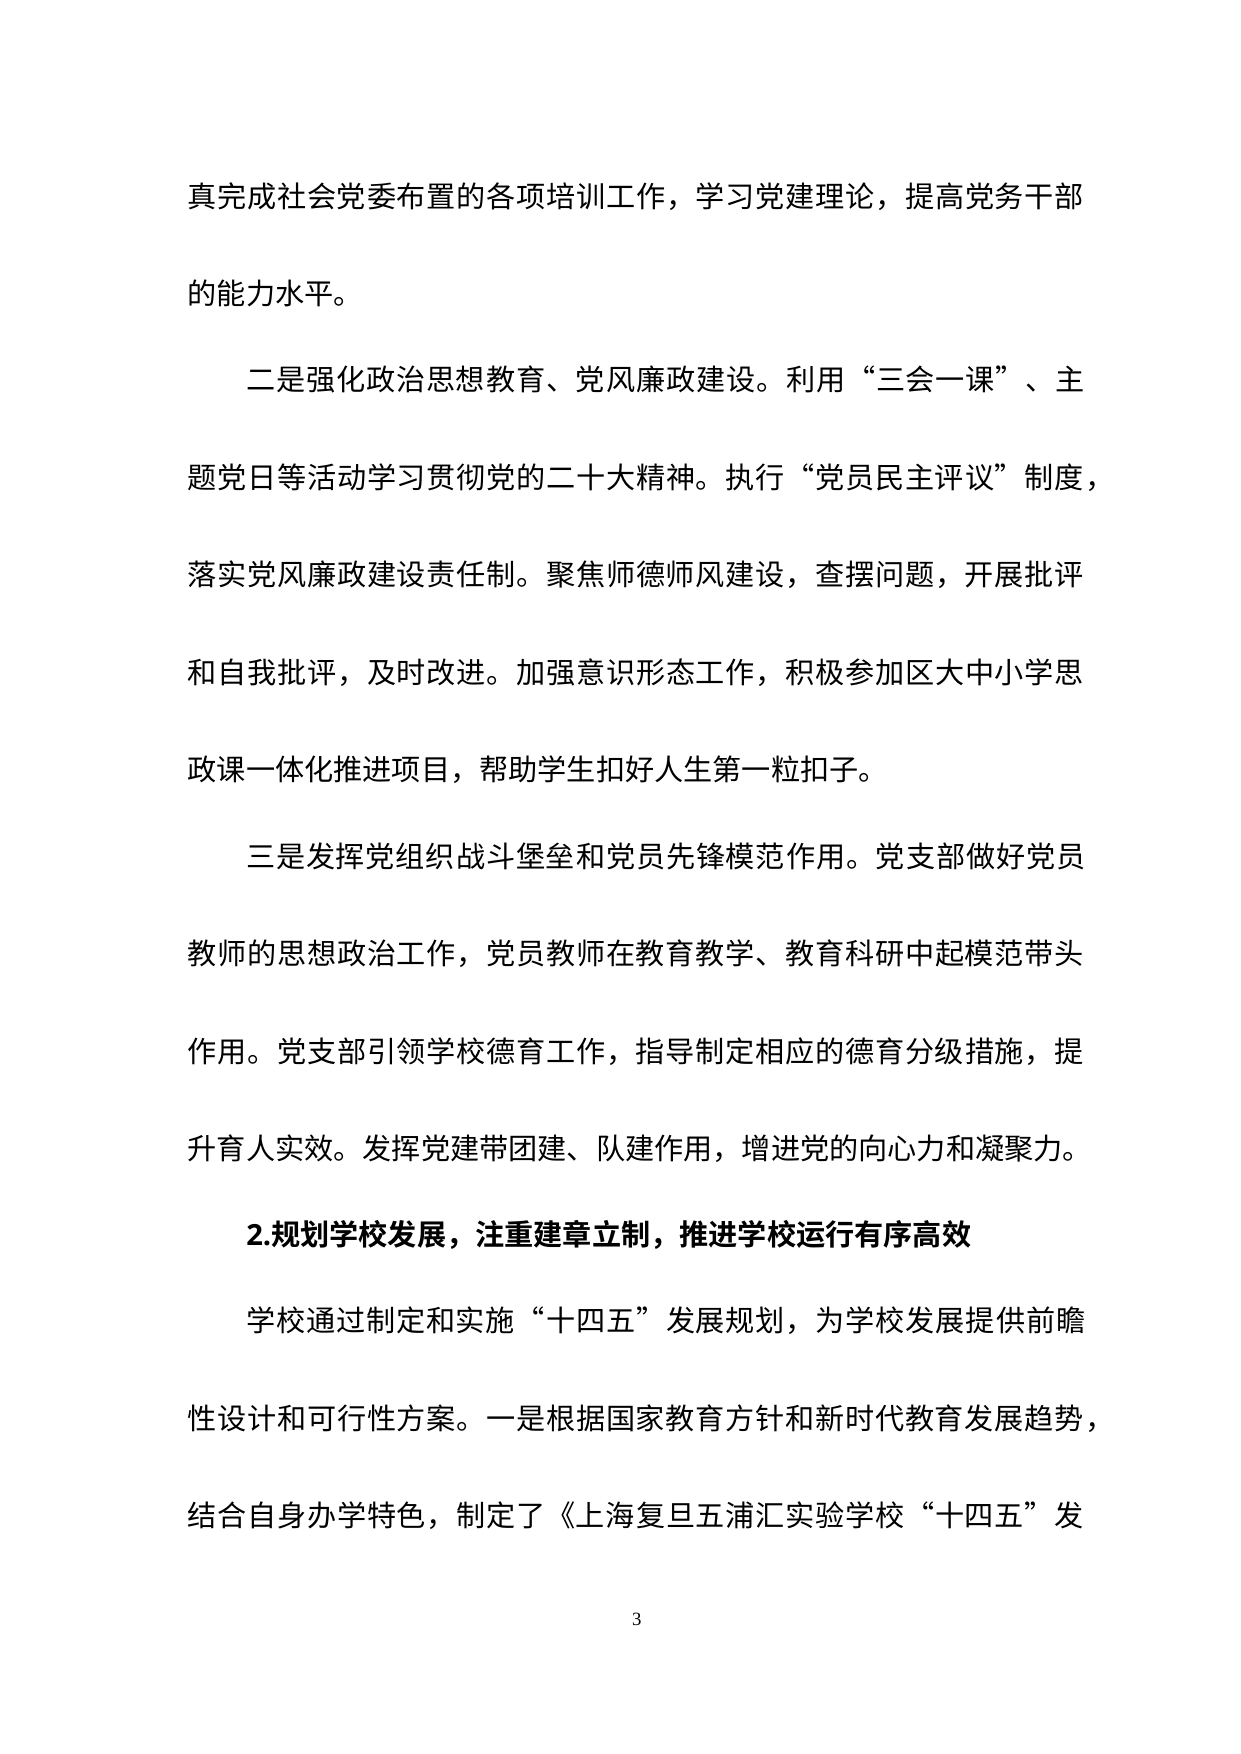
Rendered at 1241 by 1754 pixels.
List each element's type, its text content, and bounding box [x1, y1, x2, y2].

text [187, 162, 1085, 324]
text 2.规划学校发展，注重建章立制，推进学校运行有序高效 [187, 1200, 1085, 1265]
text 三是发挥党组织战斗堡垒和党员先锋模范作用。党支部做好党员教师的思想政治工作，党员教师在教育教学、教育科研中起模范带头作用。党支部引领学校德育工作，指导制定相应的德育分级措施，提升育人实效。发挥党建带团建、队建作用，增进党的向心力和凝聚力。 [187, 822, 1085, 1179]
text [187, 1287, 1085, 1547]
text 二是强化政治思想教育、党风廉政建设。利用“三会一课”、主题党日等活动学习贯彻党的二十大精神。执行“党员民主评议”制度，落实党风廉政建设责任制。聚焦师德师风建设，查摆问题，开展批评和自我批评，及时改进。加强意识形态工作，积极参加区大中小学思政课一体化推进项目，帮助学生扣好人生第一粒扣子。 [187, 346, 1085, 801]
